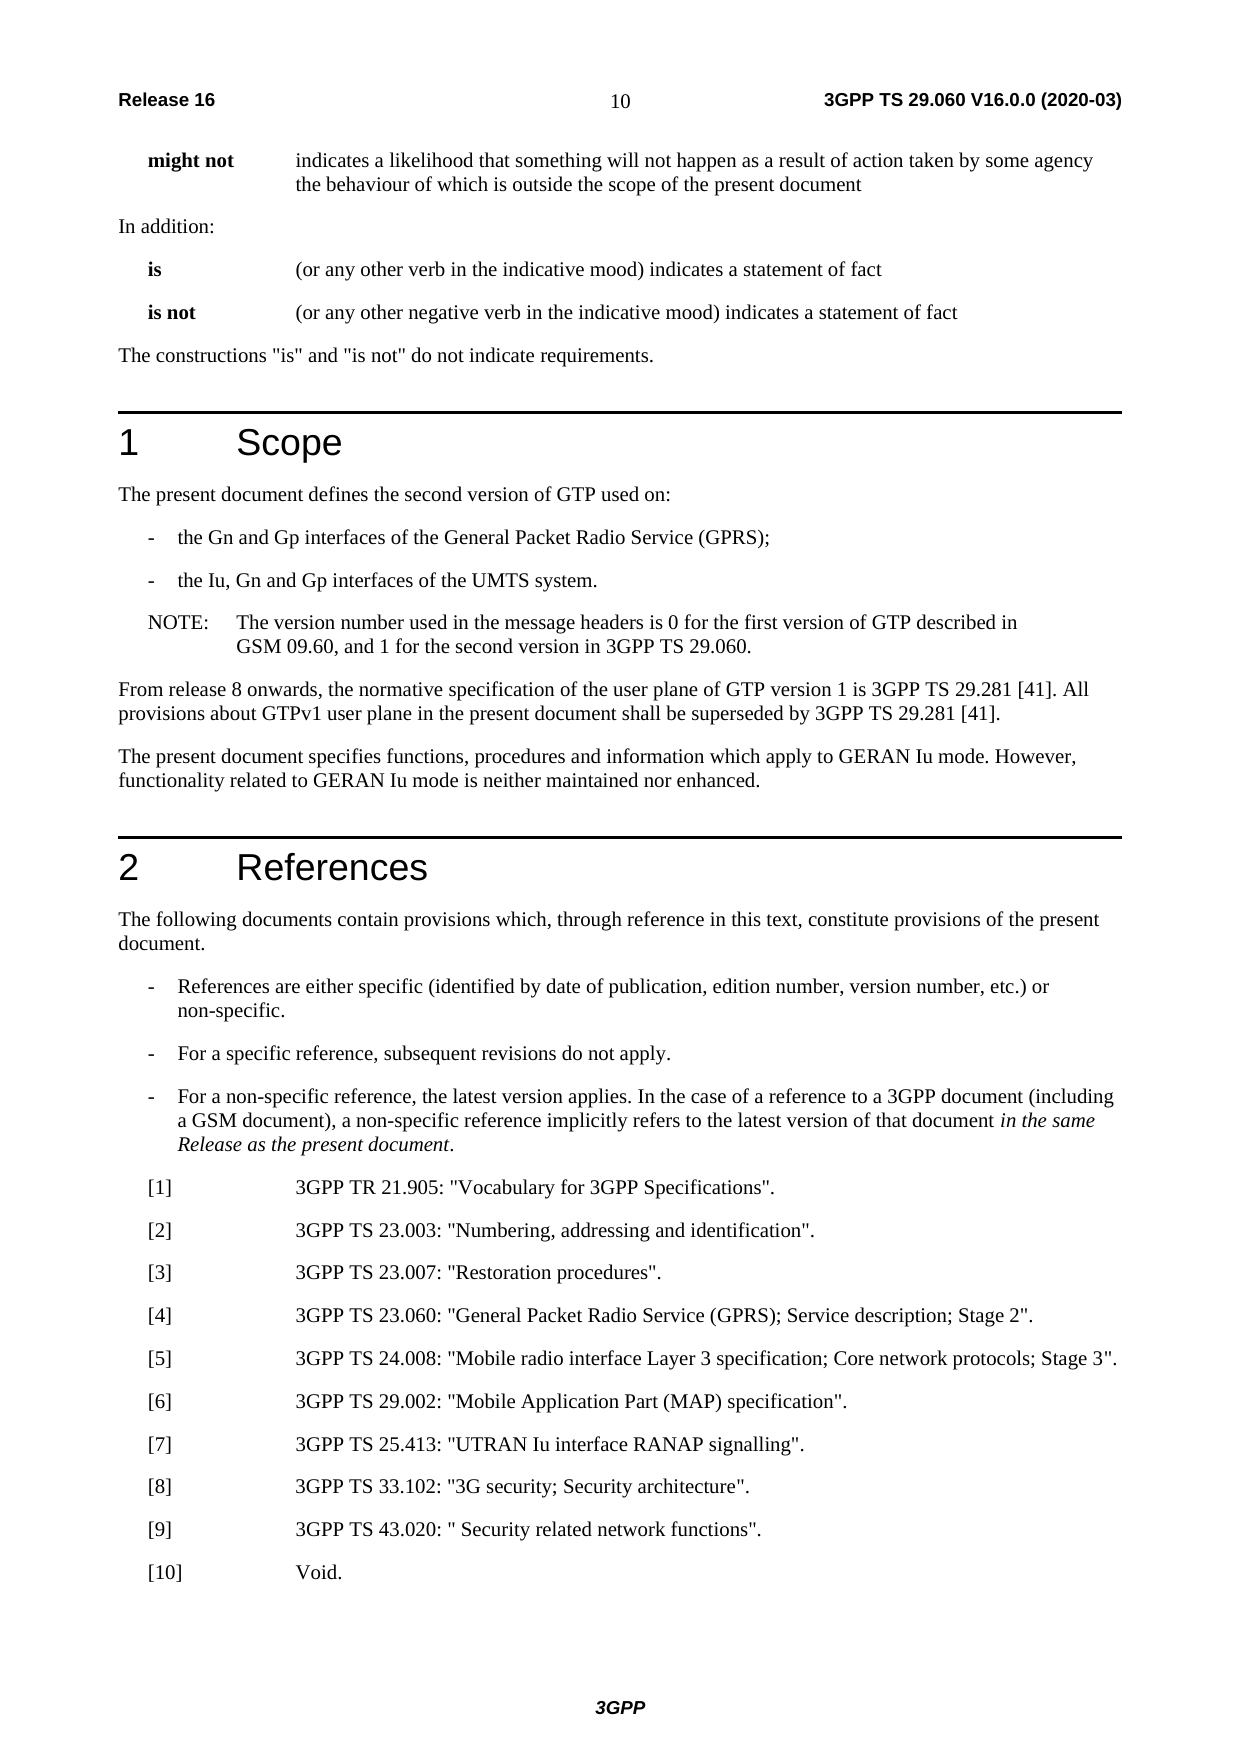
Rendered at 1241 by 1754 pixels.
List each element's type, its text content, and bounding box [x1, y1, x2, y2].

text [4] 3GPP TS 23.060: "General Packet Radio Service (GPRS); Service description; Stage 2". [148, 1303, 1122, 1327]
text From release 8 onwards, the normative specification of the user plane of GTP version 1 is 3GPP TS 29.281 [41]. All provisions about GTPv1 user plane in the present document shall be superseded by 3GPP TS 29.281 [41]. [118, 677, 1122, 725]
text - For a non-specific reference, the latest version applies. In the case of a reference to a 3GPP document (including a GSM document), a non-specific reference implicitly refers to the latest version of that document in the same Release as the present document. [148, 1084, 1122, 1156]
text The present document defines the second version of GTP used on: [118, 482, 1122, 506]
text - For a specific reference, subsequent revisions do not apply. [148, 1041, 1122, 1065]
text [3] 3GPP TS 23.007: "Restoration procedures". [148, 1260, 1122, 1284]
text [7] 3GPP TS 25.413: "UTRAN Iu interface RANAP signalling". [148, 1432, 1122, 1456]
text [5] 3GPP TS 24.008: " radio interface Layer 3 specification; Core network protocols; Stage 3". [148, 1346, 1122, 1370]
text - the Gn and Gp interfaces of the General Packet Radio Service (GPRS); [148, 525, 1122, 549]
text is not (or any other negative verb in the indicative mood) indicates a statement of fact [148, 300, 1122, 324]
text [2] 3GPP TS 23.003: "Numbering, addressing and identification". [148, 1217, 1122, 1242]
text - the Iu, Gn and Gp interfaces of the UMTS system. [148, 567, 1122, 592]
text [6] 3GPP TS 29.002: "Mobile Application Part (MAP) specification". [148, 1389, 1122, 1413]
text The constructions "is" and "is not" do not indicate requirements. [118, 343, 1122, 367]
subtitle 1 Scope [118, 414, 1122, 463]
text might not indicates a likelihood that something will not happen as a result of action taken by some agency the behaviour of which is outside the scope of the present document [148, 147, 1122, 196]
text NOTE: The version number used in the message headers is 0 for the first version of GTP described in GSM 09.60, and 1 for the second version in 3GPP TS 29.060. [148, 610, 1122, 658]
text [10] Void. [148, 1560, 1122, 1584]
text is (or any other verb in the indicative mood) indicates a statement of fact [148, 257, 1122, 281]
subtitle 2 References [118, 839, 1122, 888]
text - References are either specific (identified by date of publication, edition number, version number, etc.) or non-specific. [148, 974, 1122, 1022]
text [1] 3GPP TR 21.905: "Vocabulary for 3GPP Specifications". [148, 1175, 1122, 1199]
text In addition: [118, 214, 1122, 238]
text The following documents contain provisions which, through reference in this text, constitute provisions of the present document. [118, 907, 1122, 955]
text [9] 3GPP TS 43.020: " Security related network functions". [148, 1517, 1122, 1541]
text The present document specifies functions, procedures and information which apply to GERAN Iu mode. However, functionality related to GERAN Iu mode is neither maintained nor enhanced. [118, 744, 1122, 792]
text [8] 3GPP TS 33.102: "3G security; Security architecture". [148, 1474, 1122, 1498]
